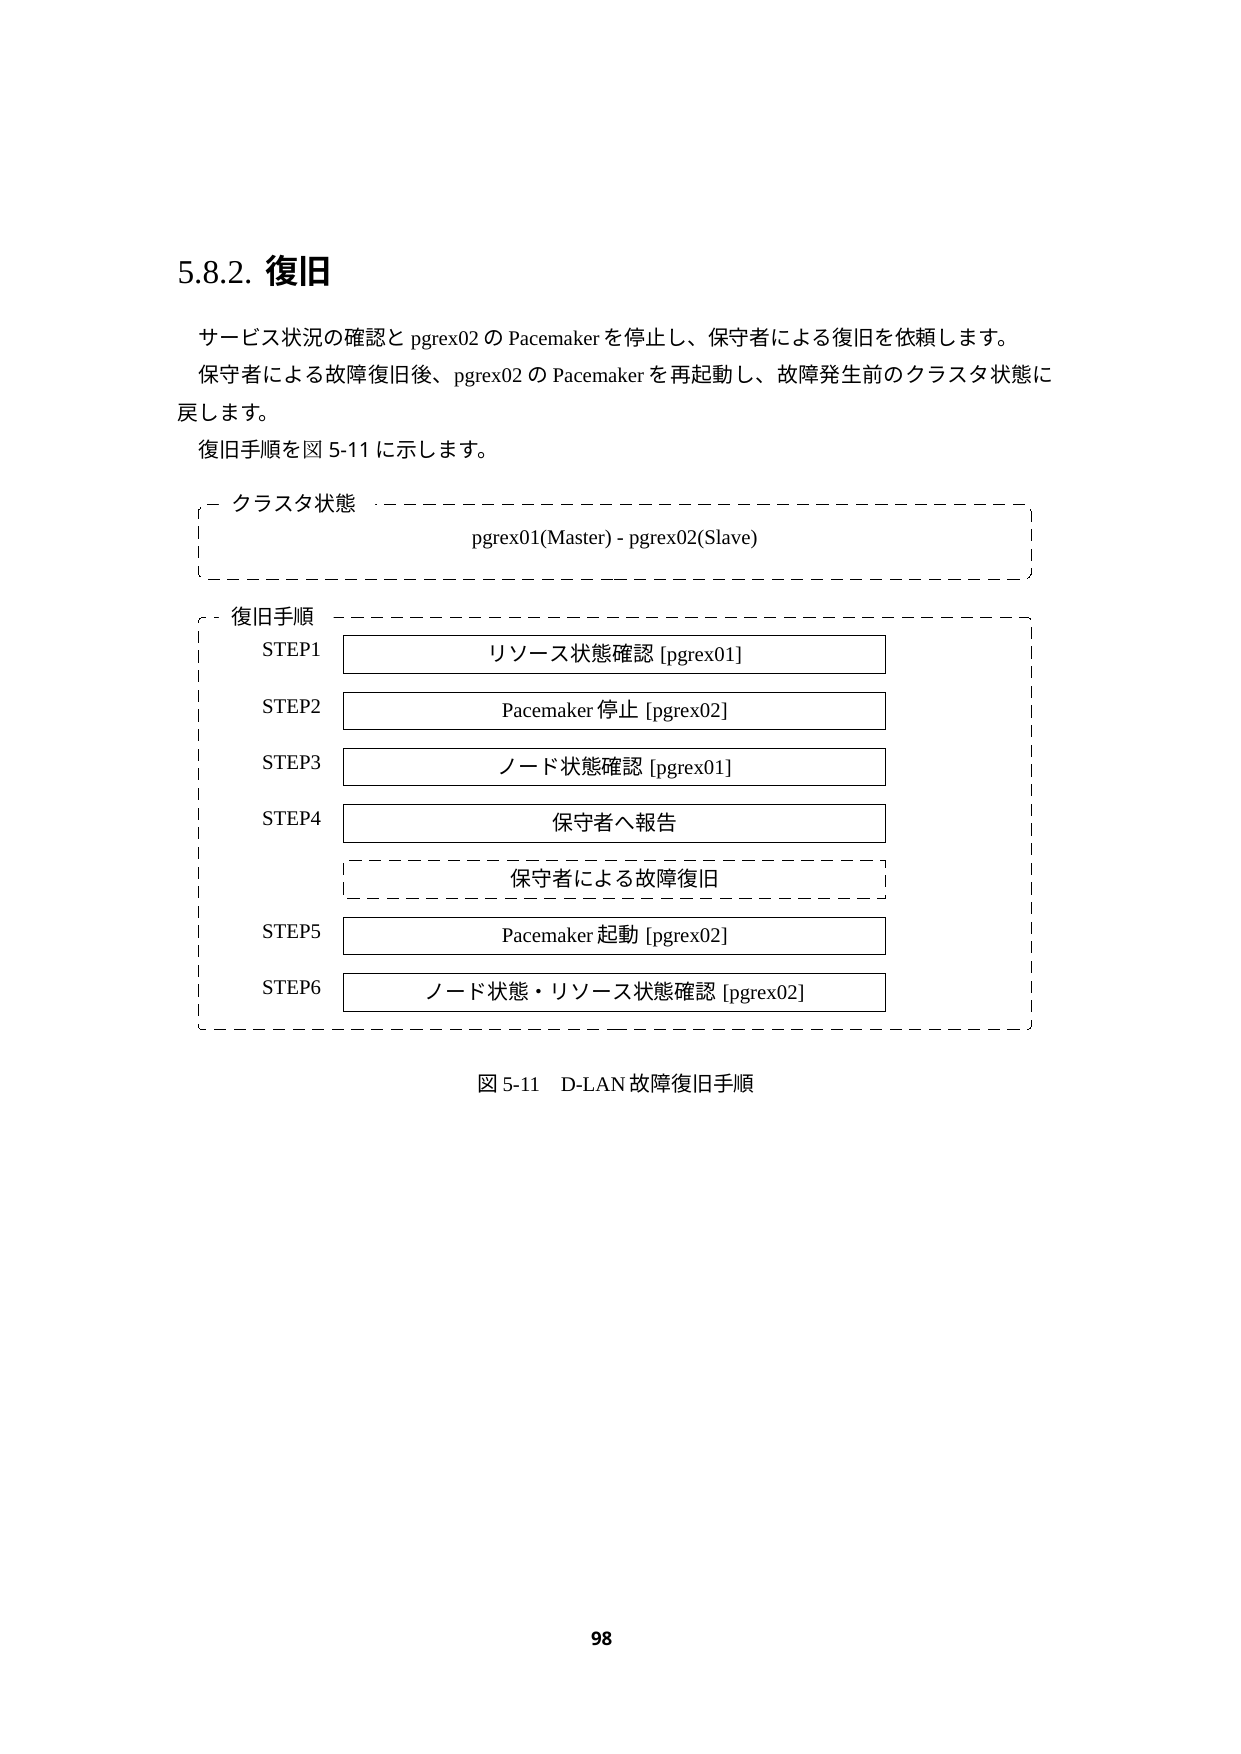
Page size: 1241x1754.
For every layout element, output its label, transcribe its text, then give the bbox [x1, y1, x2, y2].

subtitle 復旧 [177, 232, 1063, 307]
text サービス状況の確認とpgrex02のPacemakerを停止し、保守者による復旧を依頼します。 [177, 317, 1054, 355]
text 保守者による故障復旧後、pgrex02のPacemakerを再起動し、故障発生前のクラスタ状態に戻します。 [177, 355, 1054, 430]
